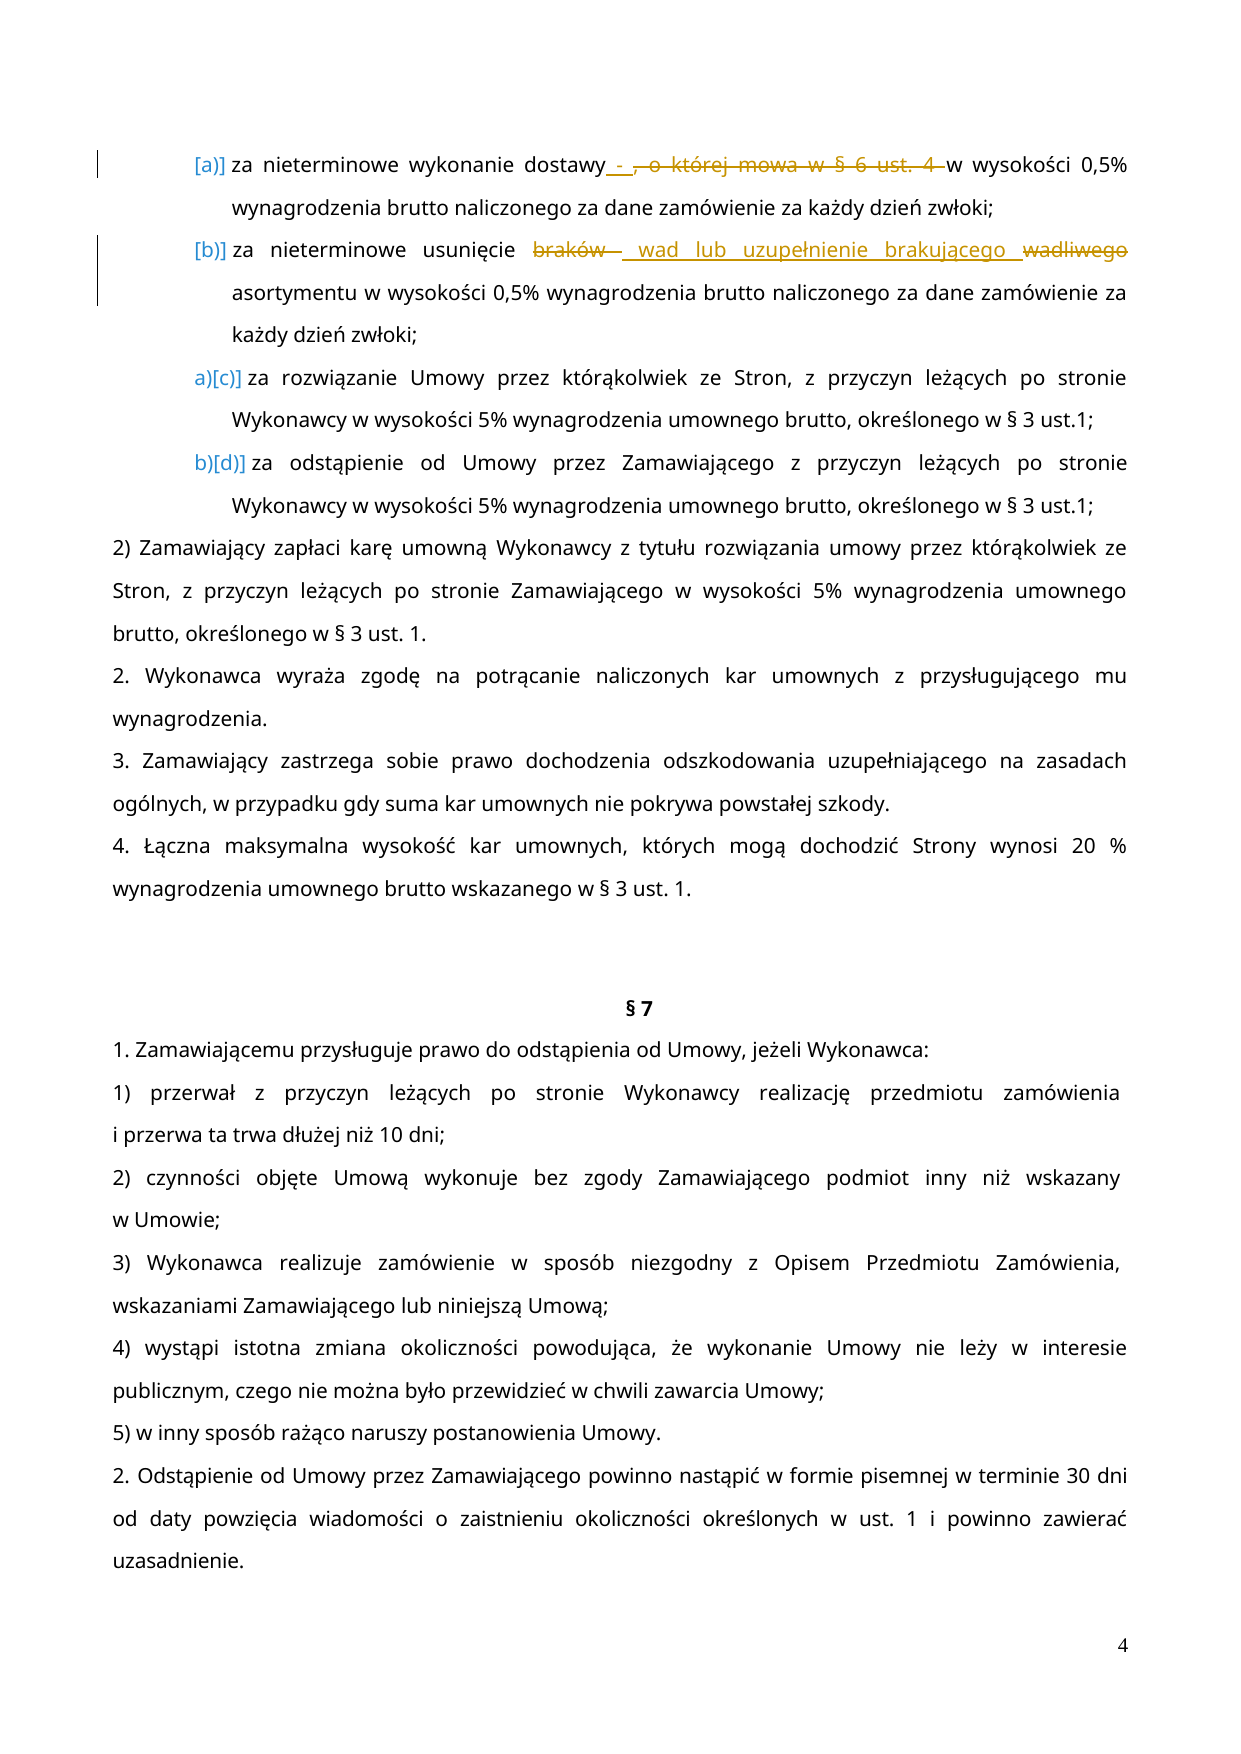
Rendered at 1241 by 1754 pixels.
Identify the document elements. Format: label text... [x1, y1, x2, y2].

text 2. Odstąpienie od Umowy przez Zamawiającego powinno nastąpić w formie pisemnej w terminie 30 dni od daty powzięcia wiadomości o zaistnieniu okoliczności określonych w ust. 1 i powinno zawierać uzasadnienie. [112, 1461, 1128, 1575]
text 3. Zamawiający zastrzega sobie prawo dochodzenia odszkodowania uzupełniającego na zasadach ogólnych, w przypadku gdy suma kar umownych nie pokrywa powstałej szkody. [112, 746, 1128, 817]
list za nieterminowe usunięcie asortymentu w wysokości 0,5% wynagrodzenia brutto naliczonego za dane zamówienie za każdy dzień zwłoki; [194, 235, 1128, 349]
text 4) wystąpi istotna zmiana okoliczności powodująca, że wykonanie Umowy nie leży w interesie publicznym, czego nie można było przewidzieć w chwili zawarcia Umowy; [112, 1333, 1128, 1404]
text 2) czynności objęte Umową wykonuje bez zgody Zamawiającego podmiot inny niż wskazany w Umowie; [112, 1163, 1121, 1234]
text 4. Łączna maksymalna wysokość kar umownych, których mogą dochodzić Strony wynosi 20 % wynagrodzenia umownego brutto wskazanego w § 3 ust. 1. [112, 832, 1128, 903]
text 2) Zamawiający zapłaci karę umowną Wykonawcy z tytułu rozwiązania umowy przez którąkolwiek ze Stron, z przyczyn leżących po stronie Zamawiającego w wysokości 5% wynagrodzenia umownego brutto, określonego w § 3 ust. 1. [112, 533, 1128, 647]
text 5) w inny sposób rażąco naruszy postanowienia Umowy. [112, 1418, 1128, 1447]
list za odstąpienie od Umowy przez Zamawiającego z przyczyn leżących po stronie Wykonawcy w wysokości 5% wynagrodzenia umownego brutto, określonego w § 3 ust.1; [194, 448, 1128, 519]
list za rozwiązanie Umowy przez którąkolwiek ze Stron, z przyczyn leżących po stronie Wykonawcy w wysokości 5% wynagrodzenia umownego brutto, określonego w § 3 ust.1; [194, 363, 1128, 434]
text 2. Wykonawca wyraża zgodę na potrącanie naliczonych kar umownych z przysługującego mu wynagrodzenia. [112, 661, 1128, 732]
list za nieterminowe wykonanie dostawyw wysokości 0,5% wynagrodzenia brutto naliczonego za dane zamówienie za każdy dzień zwłoki; [194, 150, 1128, 221]
text 1. Zamawiającemu przysługuje prawo do odstąpienia od Umowy, jeżeli Wykonawca: [112, 1035, 1128, 1063]
text § 7 [112, 994, 1128, 1023]
text 1) przerwał z przyczyn leżących po stronie Wykonawcy realizację przedmiotu zamówienia i przerwa ta trwa dłużej niż 10 dni; [112, 1078, 1121, 1149]
text 3) Wykonawca realizuje zamówienie w sposób niezgodny z Opisem Przedmiotu Zamówienia, wskazaniami Zamawiającego lub niniejszą Umową; [112, 1248, 1121, 1319]
